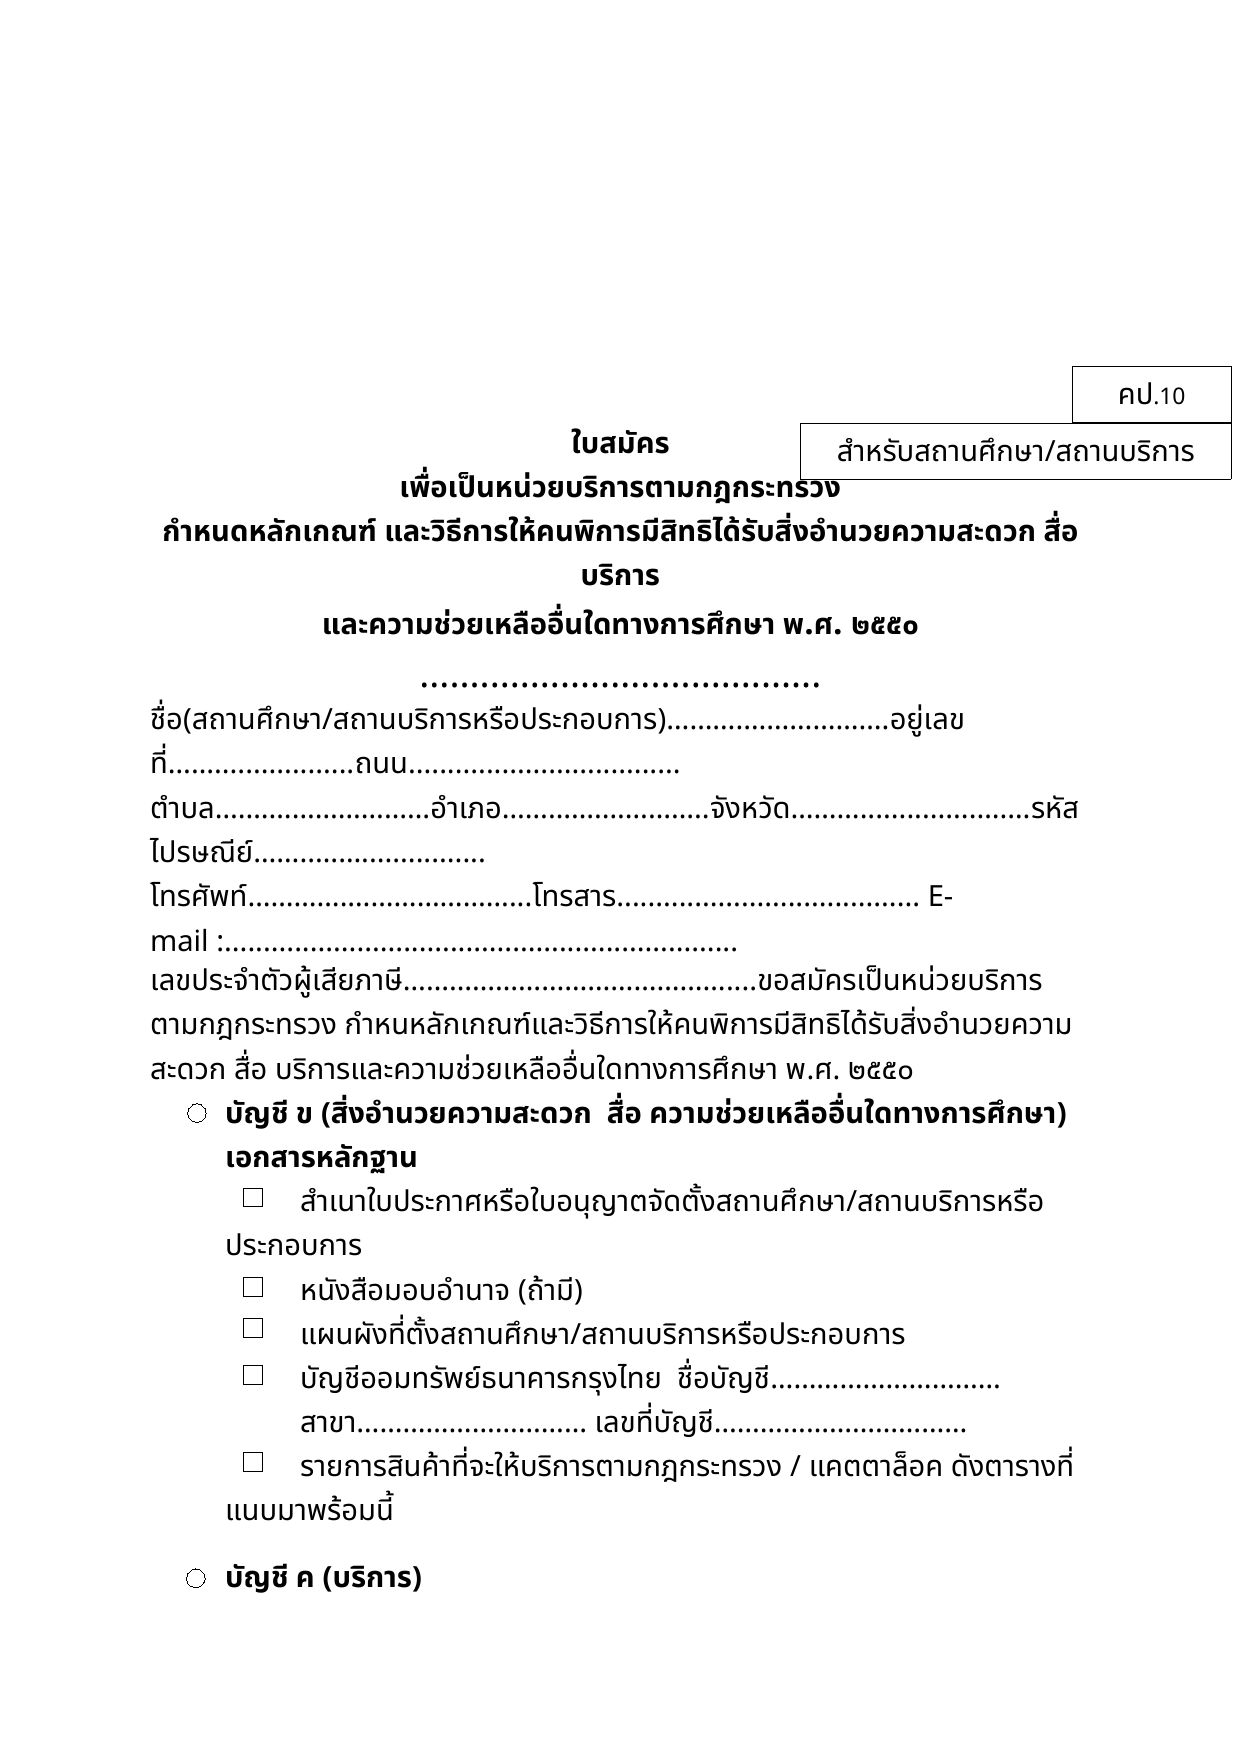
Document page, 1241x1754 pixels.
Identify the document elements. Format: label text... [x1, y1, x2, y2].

text สาขา………………………… เลขที่บัญชี…………………………… [225, 1401, 1090, 1446]
text สำเนาใบประกาศหรือใบอนุญาตจัดตั้งสถานศึกษา/สถานบริการหรือประกอบการ [225, 1181, 1090, 1269]
text โทรศัพท์………….…………………...โทรสาร....................................... E-mail :.................................................................. [150, 876, 1090, 959]
text รายการสินค้าที่จะให้บริการตามกฎกระทรวง / แคตตาล็อค ดังตารางที่แนบมาพร้อมนี้ [225, 1446, 1090, 1534]
text หนังสือมอบอำนาจ (ถ้ามี) [225, 1269, 1090, 1313]
text ตำบล….……………………อำเภอ………….…………..จังหวัด………...............….…รหัสไปรษณีย์……..……................ [150, 787, 1090, 876]
text ใบสมัคร [150, 422, 800, 467]
text เพื่อเป็นหน่วยบริการตามกฎกระทรวง [150, 467, 1090, 511]
text เลขประจำตัวผู้เสียภาษี……………………………………....ขอสมัครเป็นหน่วยบริการตามกฎกระทรวง กำหนหลักเกณฑ์และวิธีการให้คนพิการมีสิทธิได้รับสิ่งอำนวยความสะดวก สื่อ บริการและความช่วยเหลืออื่นใดทางการศึกษา พ.ศ. ๒๕๕๐ [150, 959, 1090, 1092]
text บัญชี ค (บริการ) [150, 1557, 1090, 1601]
text และความช่วยเหลืออื่นใดทางการศึกษา พ.ศ. ๒๕๕๐ [150, 599, 1090, 647]
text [225, 1357, 1090, 1401]
text เอกสารหลักฐาน [225, 1136, 1090, 1181]
text ........................................ [150, 647, 1090, 698]
text กำหนดหลักเกณฑ์ และวิธีการให้คนพิการมีสิทธิได้รับสิ่งอำนวยความสะดวก สื่อ บริการ [150, 511, 1090, 599]
text ชื่อ(สถานศึกษา/สถานบริการหรือประกอบการ)……….……………….อยู่เลขที่……..................ถนน................................... [150, 698, 1090, 787]
text แผนผังที่ตั้งสถานศึกษา/สถานบริการหรือประกอบการ [300, 1313, 1090, 1357]
text บัญชี ข (สิ่งอำนวยความสะดวก สื่อ ความช่วยเหลืออื่นใดทางการศึกษา) [150, 1092, 1090, 1136]
